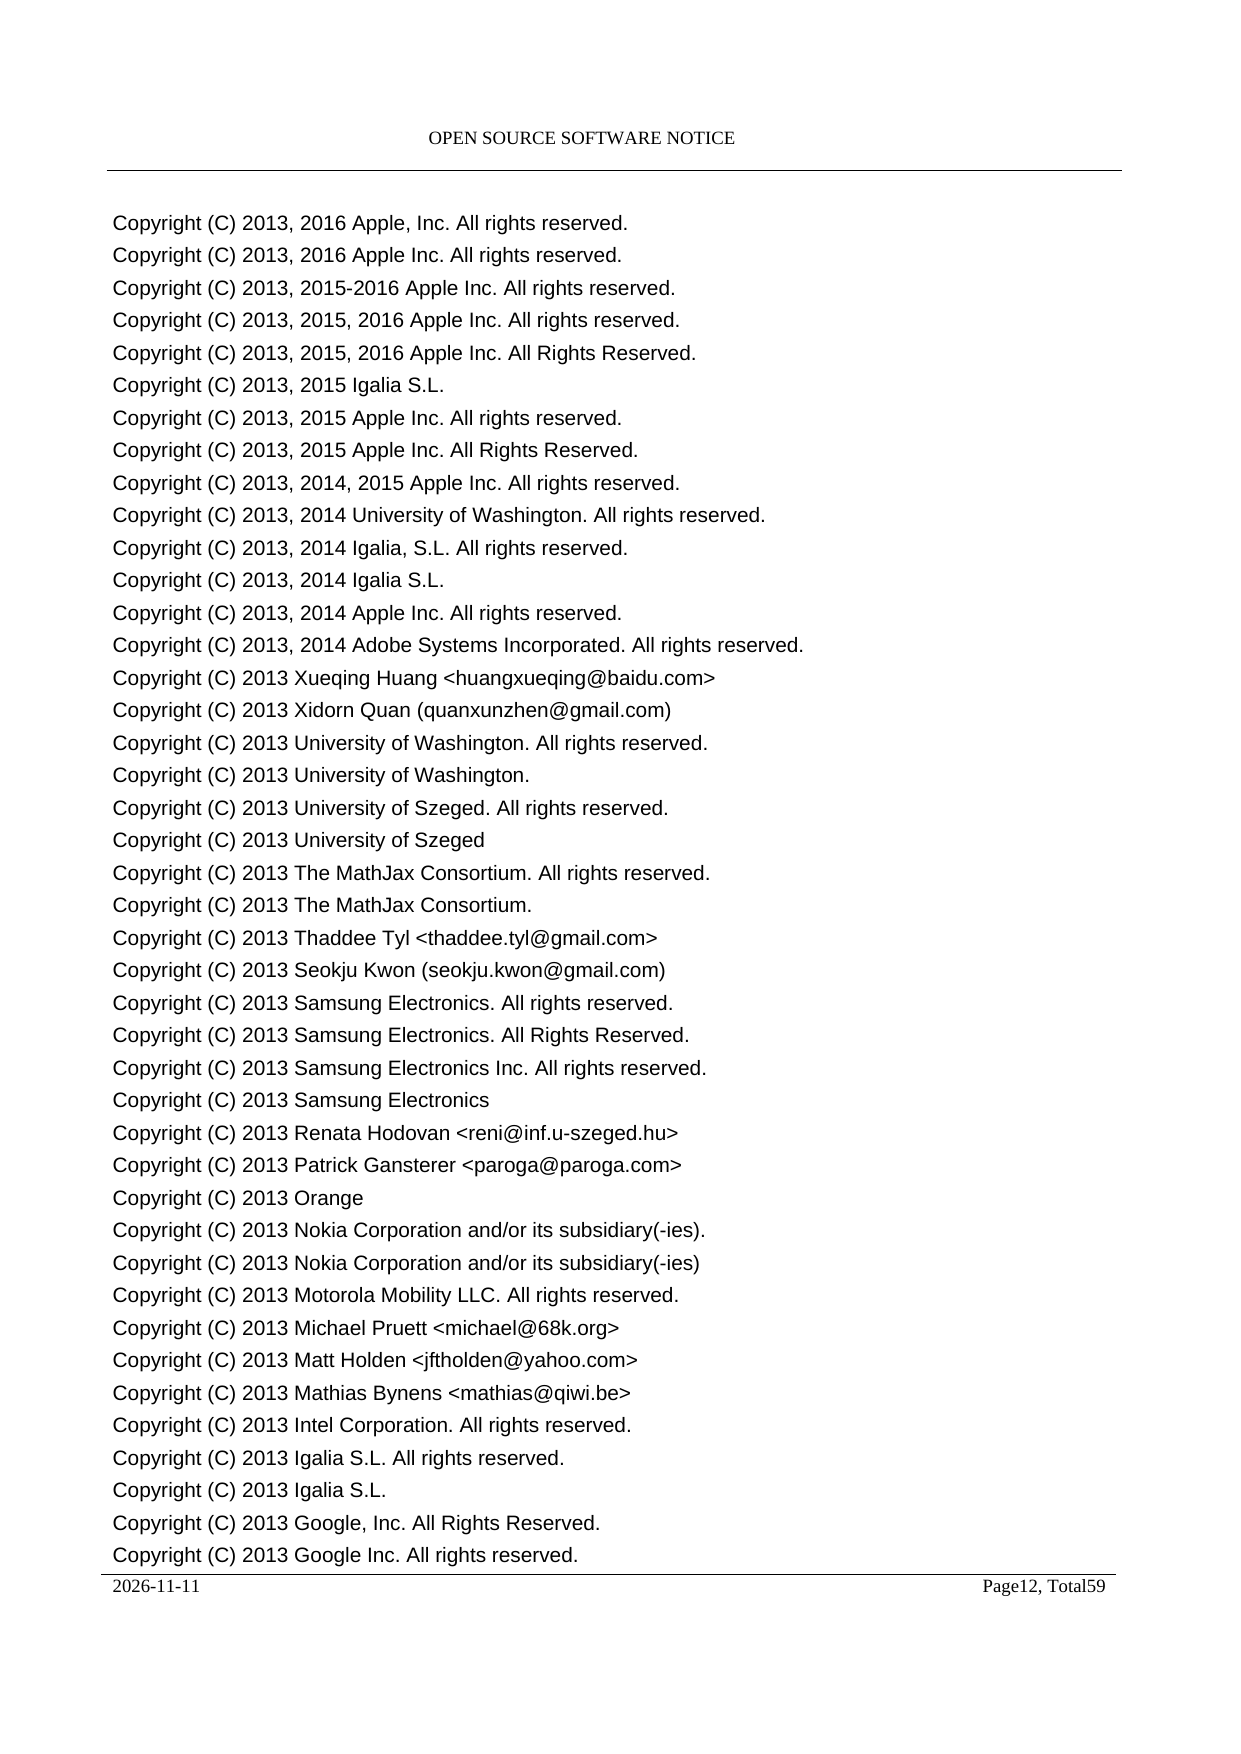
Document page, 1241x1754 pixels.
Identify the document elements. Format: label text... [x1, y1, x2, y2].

text Copyright (C) 2013 Patrick Gansterer <paroga@paroga.com> [112, 1149, 1128, 1181]
text Copyright (C) 2013 University of Szeged [112, 824, 1128, 856]
text Copyright (C) 2013 Samsung Electronics. All rights reserved. [112, 986, 1128, 1019]
text Copyright (C) 2013 The MathJax Consortium. All rights reserved. [112, 856, 1128, 889]
text Copyright (C) 2013, 2014 Igalia S.L. [112, 564, 1128, 596]
text Copyright (C) 2013, 2014 Apple Inc. All rights reserved. [112, 596, 1128, 629]
text Copyright (C) 2013 Motorola Mobility LLC. All rights reserved. [112, 1279, 1128, 1311]
text Copyright (C) 2013 Thaddee Tyl <thaddee.tyl@gmail.com> [112, 921, 1128, 954]
text Copyright (C) 2013 Intel Corporation. All rights reserved. [112, 1409, 1128, 1441]
text Copyright (C) 2013 Samsung Electronics Inc. All rights reserved. [112, 1051, 1128, 1084]
text Copyright (C) 2013 Samsung Electronics [112, 1084, 1128, 1116]
text Copyright (C) 2013 Xidorn Quan (quanxunzhen@gmail.com) [112, 694, 1128, 726]
text Copyright (C) 2013 Nokia Corporation and/or its subsidiary(-ies). [112, 1214, 1128, 1246]
text Copyright (C) 2013, 2015 Apple Inc. All rights reserved. [112, 401, 1128, 434]
text Copyright (C) 2013 Xueqing Huang <huangxueqing@baidu.com> [112, 661, 1128, 694]
text Copyright (C) 2013 Google, Inc. All Rights Reserved. [112, 1506, 1128, 1539]
text Copyright (C) 2013 Igalia S.L. All rights reserved. [112, 1441, 1128, 1474]
text Copyright (C) 2013, 2015 Igalia S.L. [112, 369, 1128, 401]
text Copyright (C) 2013 Orange [112, 1181, 1128, 1214]
text Copyright (C) 2013, 2014 University of Washington. All rights reserved. [112, 499, 1128, 531]
text Copyright (C) 2013 Matt Holden <jftholden@yahoo.com> [112, 1344, 1128, 1376]
text Copyright (C) 2013, 2016 Apple, Inc. All rights reserved. [112, 206, 1128, 239]
text Copyright (C) 2013 Igalia S.L. [112, 1474, 1128, 1506]
text Copyright (C) 2013, 2015, 2016 Apple Inc. All Rights Reserved. [112, 336, 1128, 369]
text Copyright (C) 2013 Michael Pruett <michael@68k.org> [112, 1311, 1128, 1344]
text Copyright (C) 2013 University of Washington. All rights reserved. [112, 726, 1128, 759]
text Copyright (C) 2013, 2015 Apple Inc. All Rights Reserved. [112, 434, 1128, 466]
text Copyright (C) 2013 The MathJax Consortium. [112, 889, 1128, 921]
text Copyright (C) 2013, 2015, 2016 Apple Inc. All rights reserved. [112, 304, 1128, 336]
text Copyright (C) 2013 Renata Hodovan <reni@inf.u-szeged.hu> [112, 1116, 1128, 1149]
text Copyright (C) 2013, 2016 Apple Inc. All rights reserved. [112, 239, 1128, 271]
text Copyright (C) 2013 University of Washington. [112, 759, 1128, 791]
text Copyright (C) 2013 Seokju Kwon (seokju.kwon@gmail.com) [112, 954, 1128, 986]
text Copyright (C) 2013 Mathias Bynens <mathias@qiwi.be> [112, 1376, 1128, 1409]
text Copyright (C) 2013, 2014 Adobe Systems Incorporated. All rights reserved. [112, 629, 1128, 661]
text Copyright (C) 2013 University of Szeged. All rights reserved. [112, 791, 1128, 824]
text Copyright (C) 2013 Samsung Electronics. All Rights Reserved. [112, 1019, 1128, 1051]
text Copyright (C) 2013 Nokia Corporation and/or its subsidiary(-ies) [112, 1246, 1128, 1279]
text Copyright (C) 2013 Google Inc. All rights reserved. [112, 1539, 1128, 1571]
text Copyright (C) 2013, 2015-2016 Apple Inc. All rights reserved. [112, 271, 1128, 304]
text Copyright (C) 2013, 2014 Igalia, S.L. All rights reserved. [112, 531, 1128, 564]
text Copyright (C) 2013, 2014, 2015 Apple Inc. All rights reserved. [112, 466, 1128, 499]
